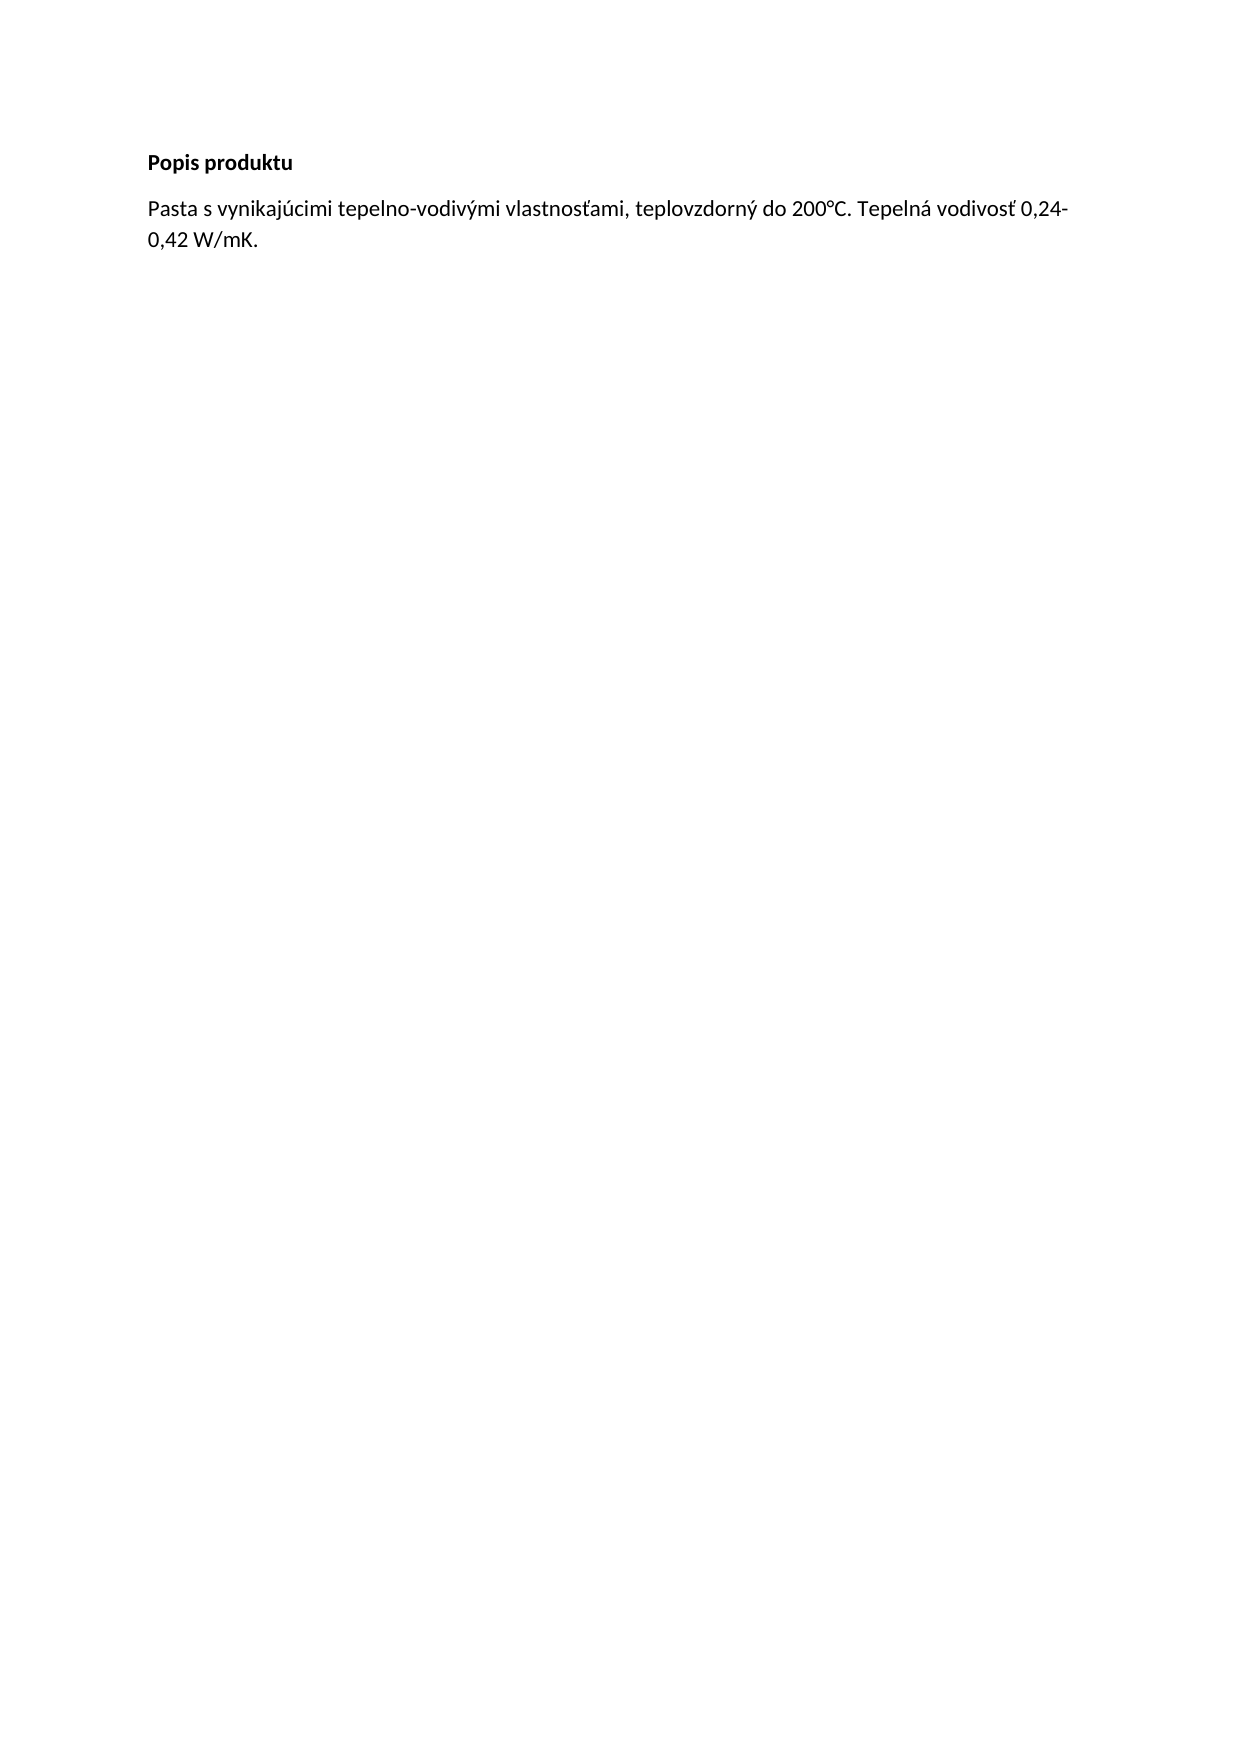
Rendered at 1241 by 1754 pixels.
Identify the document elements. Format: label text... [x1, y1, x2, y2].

text Popis produktu [148, 148, 1093, 176]
text Pasta s vynikajúcimi tepelno-vodivými vlastnosťami, teplovzdorný do 200°C. Tepelná vodivosť 0,24-0,42 W/mK. [148, 194, 1093, 253]
